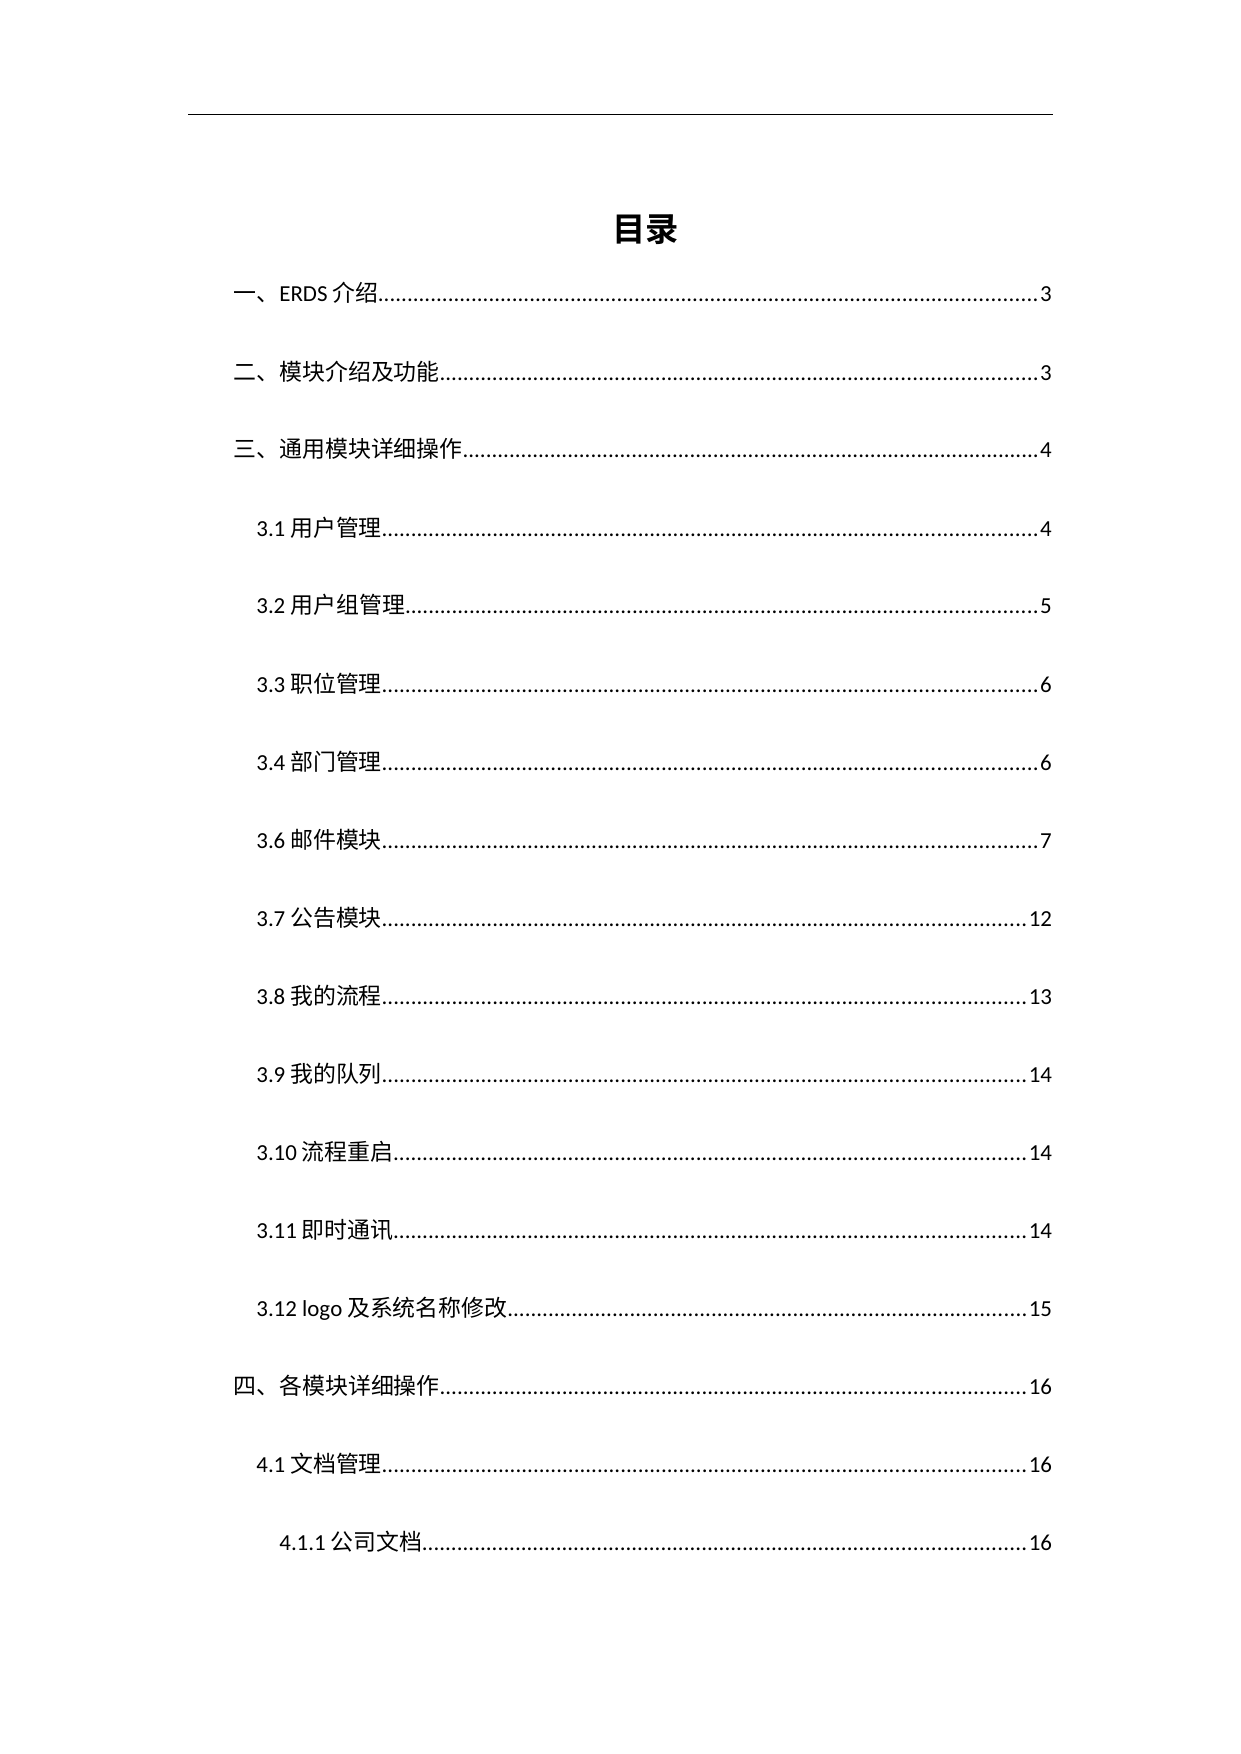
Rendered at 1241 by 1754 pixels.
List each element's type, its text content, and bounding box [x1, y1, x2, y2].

text 3.11即时通讯 14 [210, 1196, 1053, 1261]
text 4.1文档管理 16 [210, 1430, 1053, 1495]
subtitle 目录 [187, 194, 1053, 259]
text 3.6邮件模块 7 [210, 806, 1053, 871]
text 3.9我的队列 14 [210, 1040, 1053, 1105]
text 3.1用户管理 4 [210, 493, 1053, 558]
text 四、各模块详细操作 16 [187, 1352, 1053, 1417]
text 3.8我的流程 13 [210, 962, 1053, 1027]
text 3.4部门管理 6 [210, 728, 1053, 793]
text 3.2 用户组管理 5 [210, 572, 1053, 637]
text 3.10流程重启 14 [210, 1118, 1053, 1183]
text 三、通用模块详细操作 4 [187, 416, 1053, 481]
text 二、模块介绍及功能 3 [187, 337, 1053, 402]
text 3.3职位管理 6 [210, 649, 1053, 714]
text 3.7公告模块 12 [210, 884, 1053, 949]
text 一、ERDS介绍 3 [187, 259, 1053, 324]
text 4.1.1公司文档 16 [233, 1508, 1053, 1573]
text 3.12 logo及系统名称修改 15 [210, 1274, 1053, 1339]
